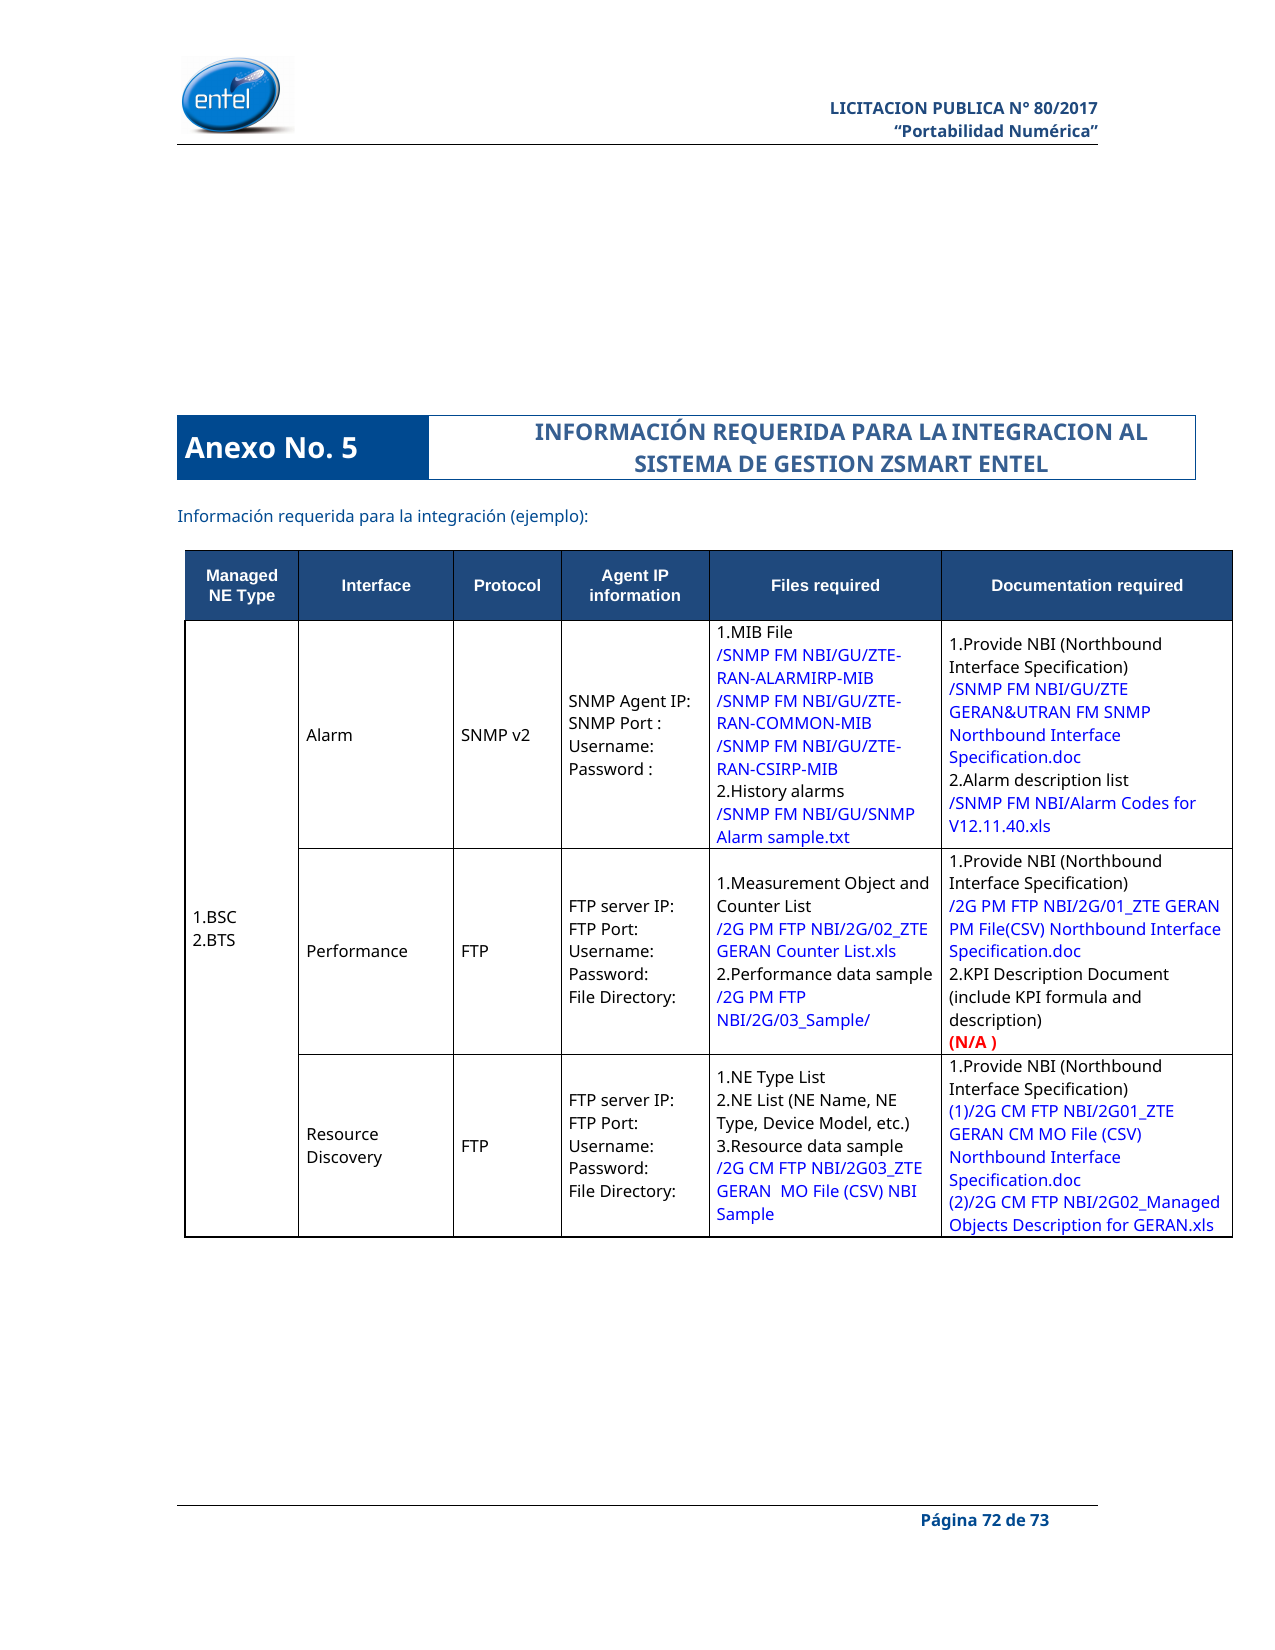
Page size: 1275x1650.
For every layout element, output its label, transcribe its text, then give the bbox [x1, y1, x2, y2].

text Información requerida para la integración (ejemplo): [177, 504, 1098, 527]
table_cell Resource Discovery [299, 1055, 453, 1236]
table_header Files required [710, 551, 941, 620]
table_cell FTP server IP: FTP Port: Username: Password: File Directory: [562, 1055, 709, 1236]
table_cell SNMP Agent IP: SNMP Port : Username: Password : [562, 621, 709, 848]
table_cell Performance [299, 849, 453, 1054]
table_cell 1.NE Type List 2.NE List (NE Name, NE Type, Device Model, etc.) 3.Resource data sample /2G CM FTP NBI/2G03_ZTE GERAN MO File (CSV) NBI Sample [710, 1055, 941, 1236]
table_header Interface [299, 551, 453, 620]
table_cell 1.Measurement Object and Counter List /2G PM FTP NBI/2G/02_ZTE GERAN Counter List.xls 2.Performance data sample /2G PM FTP NBI/2G/03_Sample/ [710, 849, 941, 1054]
table_cell 1.Provide NBI (Northbound Interface Specification) /SNMP FM NBI/GU/ZTE GERAN&UTRAN FM SNMP Northbound Interface Specification.doc 2.Alarm description list /SNMP FM NBI/Alarm Codes for V12.11.40.xls [942, 621, 1232, 848]
table_header INFORMACIÓN REQUERIDA PARA LA INTEGRACION AL SISTEMA DE GESTION ZSMART ENTEL [429, 416, 1195, 479]
table_header Documentation required [942, 551, 1232, 620]
table_cell FTP [454, 1055, 561, 1236]
table_cell FTP server IP: FTP Port: Username: Password: File Directory: [562, 849, 709, 1054]
picture [181, 56, 295, 134]
table_cell 1.Provide NBI (Northbound Interface Specification) (1)/2G CM FTP NBI/2G01_ZTE GERAN CM MO File (CSV) Northbound Interface Specification.doc (2)/2G CM FTP NBI/2G02_Managed Objects Description for GERAN.xls [942, 1055, 1232, 1236]
table_cell SNMP v2 [454, 621, 561, 848]
table_header Managed NE Type [185, 551, 298, 620]
table_header Anexo No. 5 [178, 416, 428, 479]
table_header Agent IP information [562, 551, 709, 620]
table_cell 1.BSC 2.BTS [186, 621, 298, 1236]
table_header Protocol [454, 551, 561, 620]
table_cell 1.MIB File /SNMP FM NBI/GU/ZTE-RAN-ALARMIRP-MIB /SNMP FM NBI/GU/ZTE-RAN-COMMON-MIB /SNMP FM NBI/GU/ZTE-RAN-CSIRP-MIB 2.History alarms /SNMP FM NBI/GU/SNMP Alarm sample.txt [710, 621, 941, 848]
table_cell FTP [454, 849, 561, 1054]
table_cell 1.Provide NBI (Northbound Interface Specification) /2G PM FTP NBI/2G/01_ZTE GERAN PM File(CSV) Northbound Interface Specification.doc 2.KPI Description Document (include KPI formula and description) (N/A ) [942, 849, 1232, 1054]
table_cell Alarm [299, 621, 453, 848]
